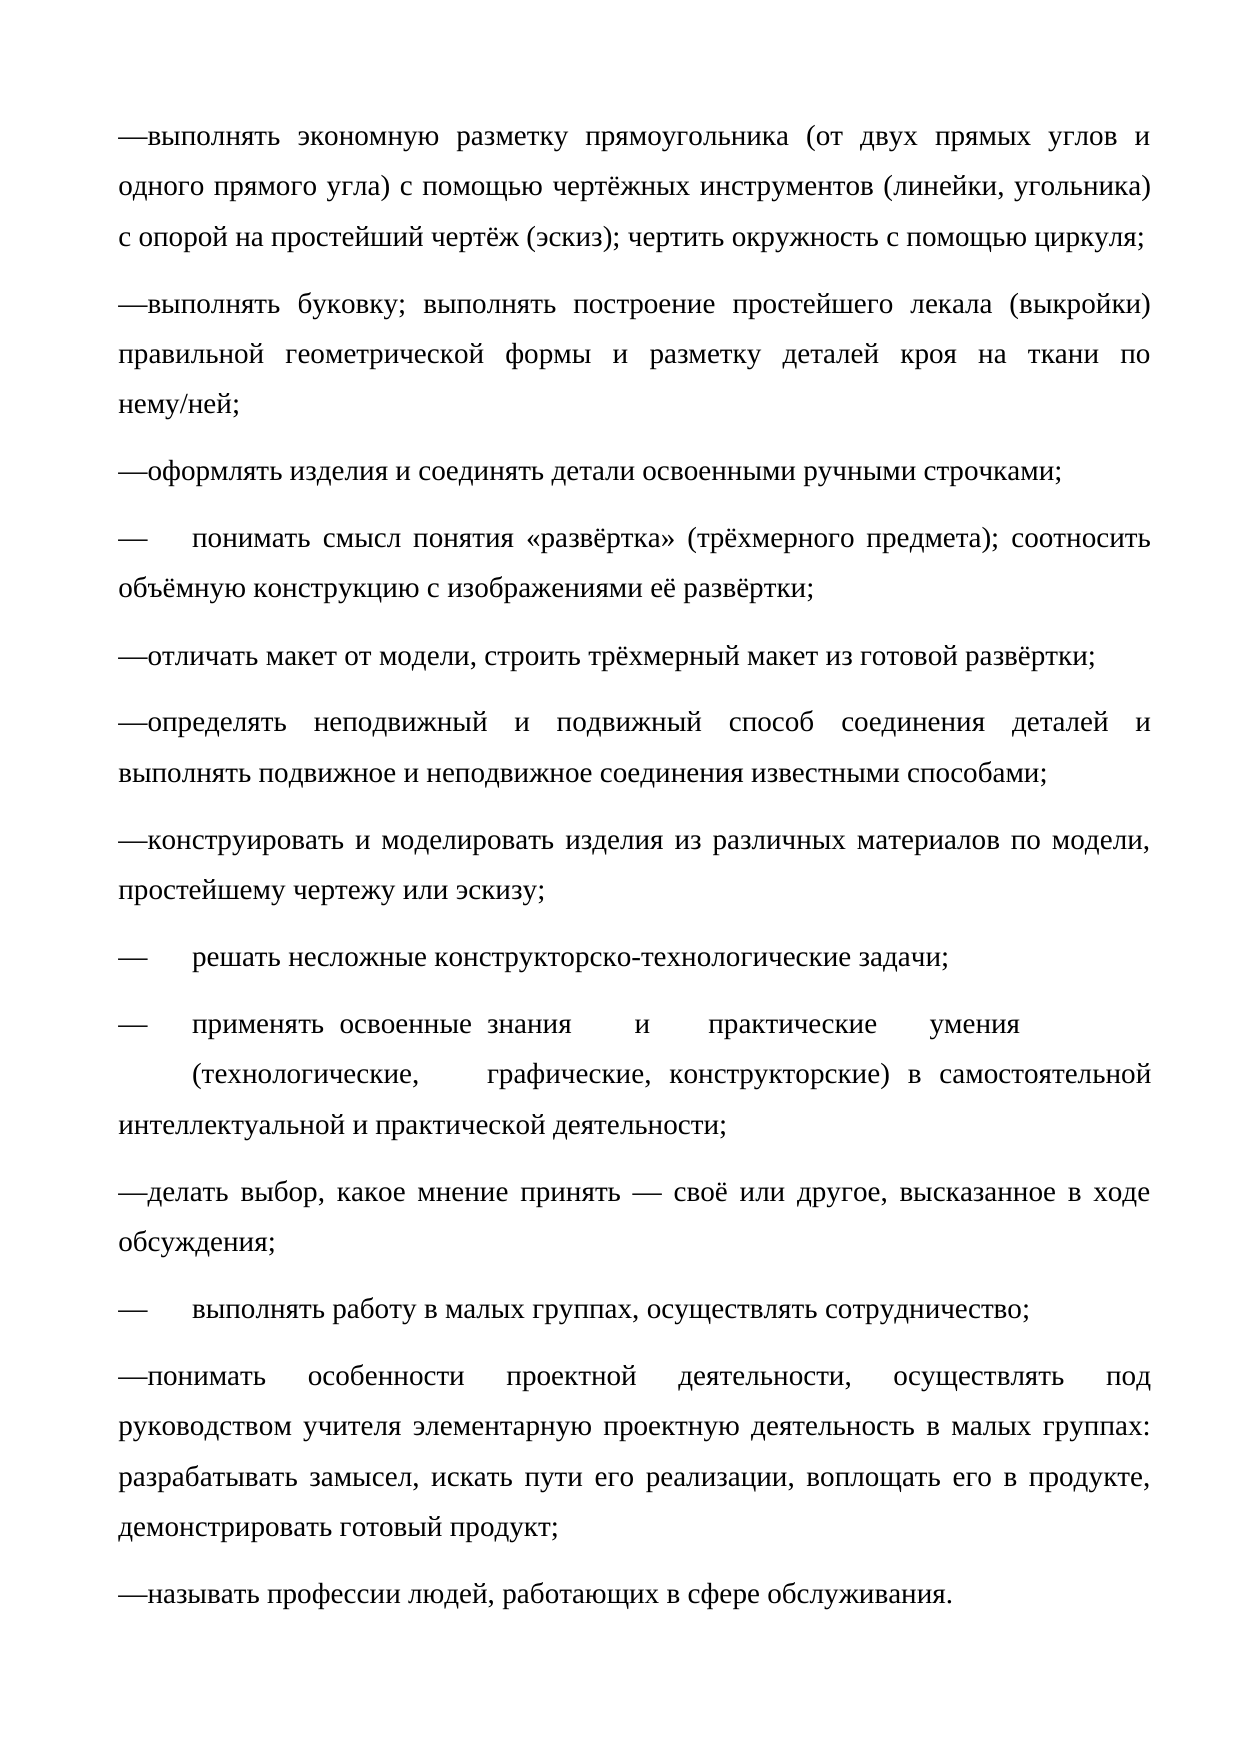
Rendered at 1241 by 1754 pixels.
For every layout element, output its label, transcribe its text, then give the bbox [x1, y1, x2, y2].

text —определять неподвижный и подвижный способ соединения деталей и выполнять подвижное и неподвижное соединения известными способами; [118, 704, 1152, 788]
text —понимать особенности проектной деятельности, осуществлять под руководством учителя элементарную проектную деятельность в малых группах: разрабатывать замысел, искать пути его реализации, воплощать его в продукте, демонстрировать готовый продукт; [118, 1358, 1152, 1542]
text —выполнять экономную разметку прямоугольника (от двух прямых углов и одного прямого угла) с помощью чертёжных инструментов (линейки, угольника) с опорой на простейший чертёж (эскиз); чертить окружность с помощью циркуля; [118, 118, 1152, 252]
text —делать выбор, какое мнение принять — своё или другое, высказанное в ходе обсуждения; [118, 1174, 1152, 1258]
text — решать несложные конструкторско-технологические задачи; [118, 939, 1152, 973]
text —конструировать и моделировать изделия из различных материалов по модели, простейшему чертежу или эскизу; [118, 822, 1152, 906]
text —называть профессии людей, работающих в сфере обслуживания. [118, 1576, 1152, 1609]
text —выполнять буковку; выполнять построение простейшего лекала (выкройки) правильной геометрической формы и разметку деталей кроя на ткани по нему/ней; [118, 286, 1152, 420]
text — выполнять работу в малых группах, осуществлять сотрудничество; [118, 1291, 1152, 1324]
text —отличать макет от модели, строить трёхмерный макет из готовой развёртки; [118, 638, 1152, 671]
text — понимать смысл понятия «развёртка» (трёхмерного предмета); соотносить объёмную конструкцию с изображениями её развёртки; [118, 520, 1152, 604]
text —оформлять изделия и соединять детали освоенными ручными строчками; [118, 453, 1152, 487]
text — применять освоенные знания и практические умения (технологические, графические, конструкторские) в самостоятельной интеллектуальной и практической деятельности; [118, 1006, 1152, 1140]
